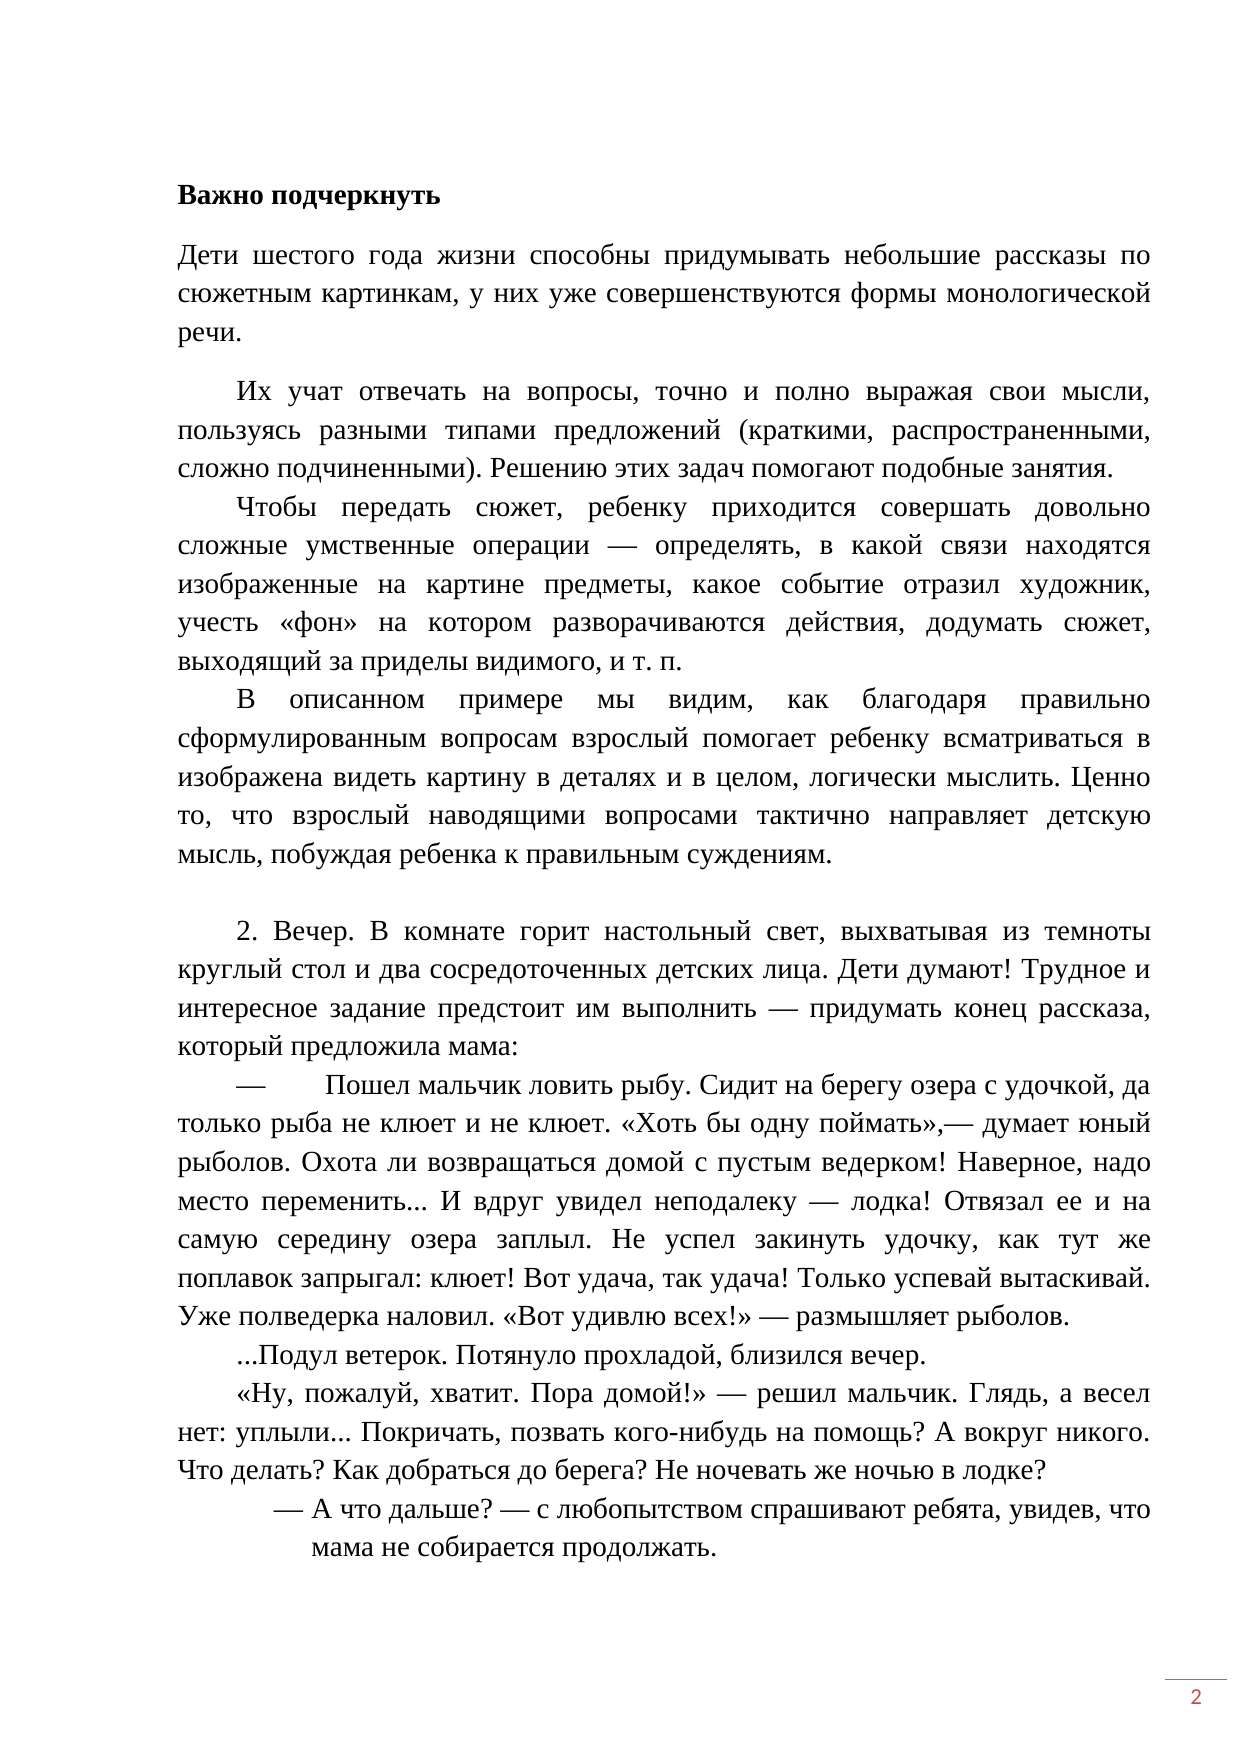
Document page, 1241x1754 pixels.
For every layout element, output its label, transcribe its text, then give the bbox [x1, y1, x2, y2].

list А что дальше? — с любопытством спрашивают ребята, увидев, что мама не собирается продолжать. [274, 1491, 1152, 1563]
text 2. Вечер. В комнате горит настольный свет, выхватывая из темноты круглый стол и два сосредоточенных детских лица. Дети думают! Трудное и интересное задание предстоит им выполнить — придумать конец рассказа, который предложила мама: [177, 913, 1152, 1062]
text Чтобы передать сюжет, ребенку приходится совершать довольно сложные умственные операции — определять, в какой связи находятся изображенные на картине предметы, какое событие отразил художник, учесть «фон» на котором разворачиваются действия, додумать сюжет, выходящий за приделы видимого, и т. п. [177, 489, 1152, 677]
text «Ну, пожалуй, хватит. Пора домой!» — решил мальчик. Глядь, а весел нет: уплыли... Покричать, позвать кого-нибудь на помощь? А вокруг никого. Что делать? Как добраться до берега? Не ночевать же ночью в лодке? [177, 1375, 1152, 1486]
text Важно подчеркнуть [177, 177, 1152, 211]
text Их учат отвечать на вопросы, точно и полно выражая свои мысли, пользуясь разными типами предложений (краткими, распространенными, сложно подчиненными). Решению этих задач помогают подобные занятия. [177, 373, 1152, 484]
text ...Подул ветерок. Потянуло прохладой, близился вечер. [177, 1337, 1152, 1370]
text — Пошел мальчик ловить рыбу. Сидит на берегу озера с удочкой, да только рыба не клюет и не клюет. «Хоть бы одну поймать»,— думает юный рыболов. Охота ли возвращаться домой с пустым ведерком! Наверное, надо место переменить... И вдруг увидел неподалеку — лодка! Отвязал ее и на самую середину озера заплыл. Не успел закинуть удочку, как тут же поплавок запрыгал: клюет! Вот удача, так удача! Только успевай вытаскивай. Уже полведерка наловил. «Вот удивлю всех!» — размышляет рыболов. [177, 1067, 1152, 1332]
text В описанном примере мы видим, как благодаря правильно сформулированным вопросам взрослый помогает ребенку всматриваться в изображена видеть картину в деталях и в целом, логически мыслить. Ценно то, что взрослый наводящими вопросами тактично направляет детскую мысль, побуждая ребенка к правильным суждениям. [177, 682, 1152, 869]
text Дети шестого года жизни способны придумывать небольшие рассказы по сюжетным картинкам, у них уже совершенствуются формы монологической речи. [177, 237, 1152, 347]
